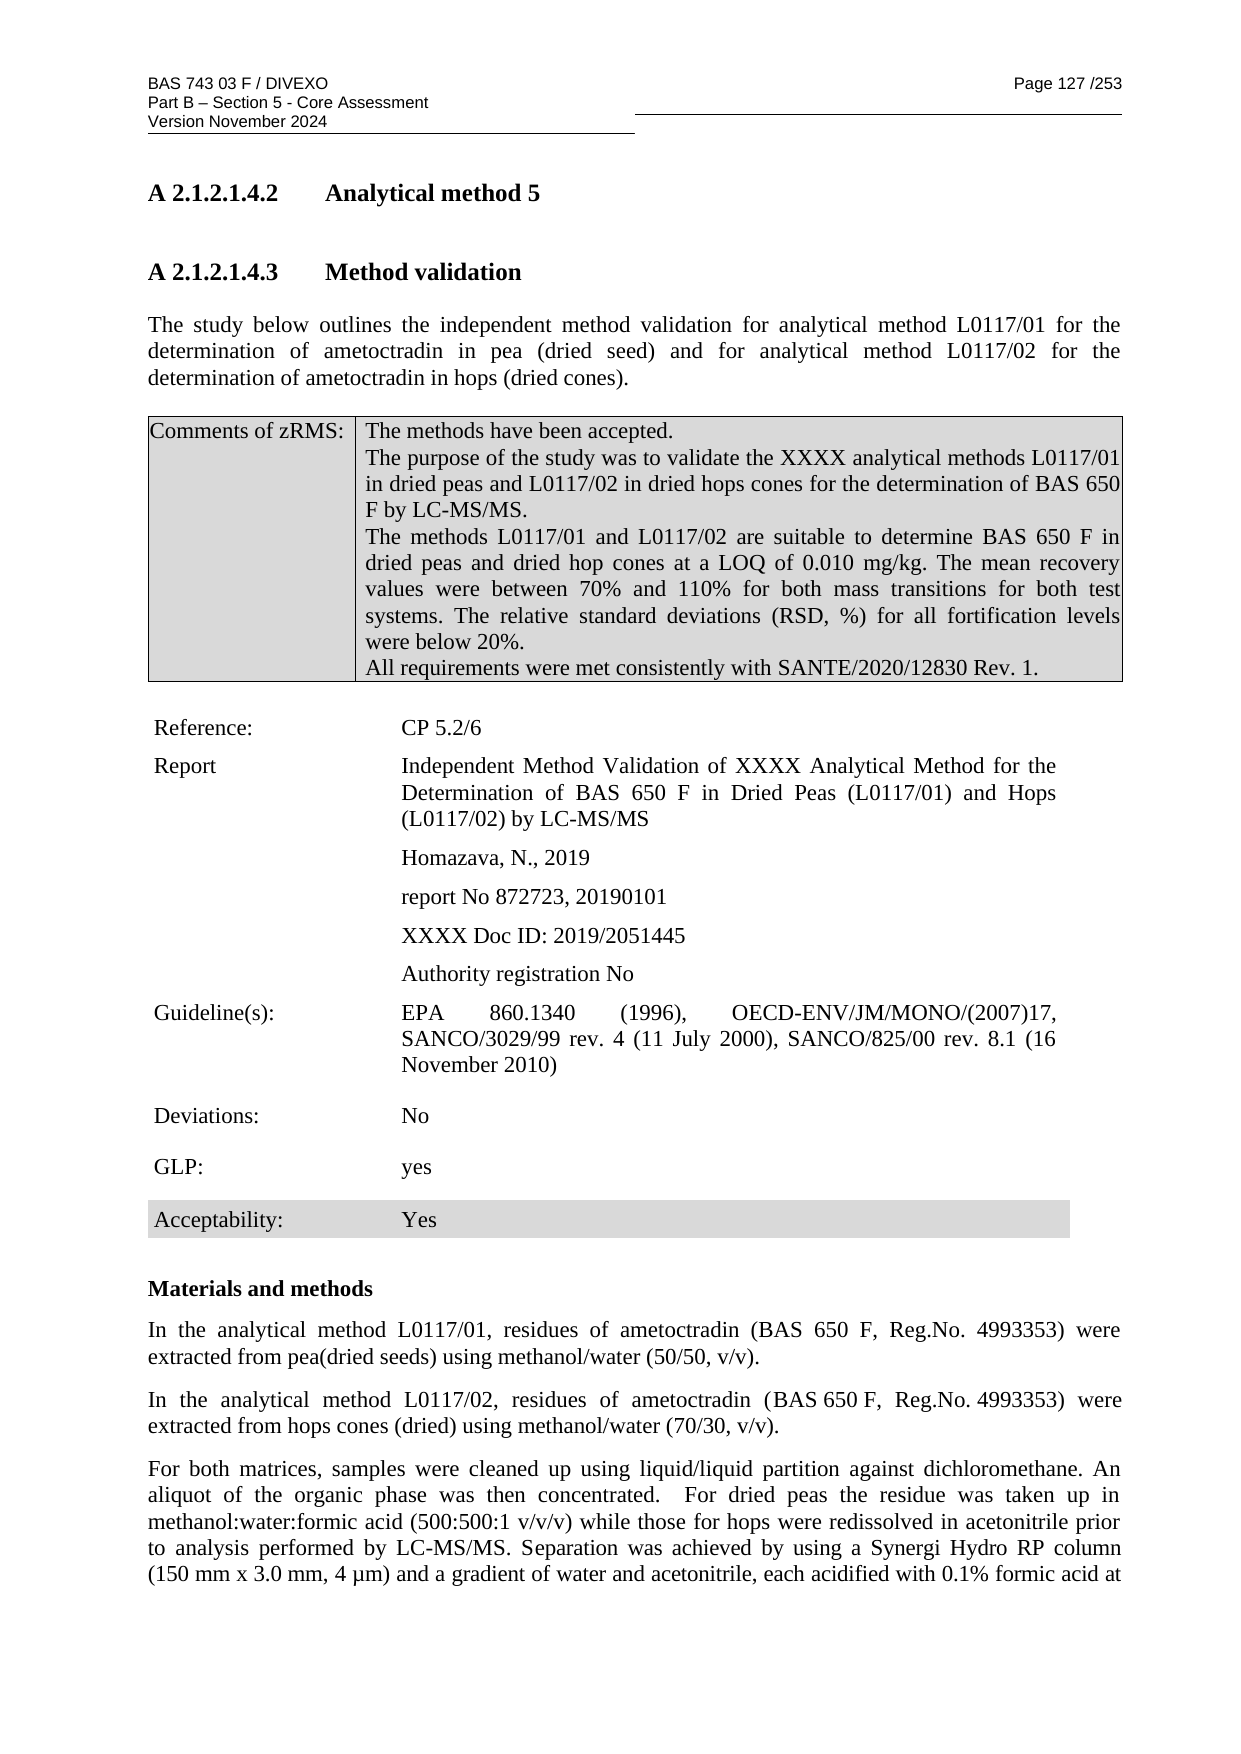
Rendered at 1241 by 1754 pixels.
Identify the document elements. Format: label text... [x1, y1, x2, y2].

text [148, 1455, 1122, 1587]
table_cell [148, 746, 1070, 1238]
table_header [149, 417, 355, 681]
text The study below outlines the independent method validation for analytical method L0117/01 for the determination of ametoctradin in pea (dried seed) and for analytical method L0117/02 for the determination of ametoctradin in hops (dried cones). [148, 311, 1122, 390]
text Analytical method 5 [148, 178, 1122, 207]
text Method validation [148, 257, 1122, 286]
text In the analytical method L0117/01, residues of ametoctradin (BAS 650 F, Reg.No. 4993353) were extracted from pea(dried seeds) using methanol/water (50/50, v/v). [148, 1316, 1122, 1369]
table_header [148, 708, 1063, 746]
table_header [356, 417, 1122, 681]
text Materials and methods [148, 1275, 1122, 1302]
text In the analytical method L0117/02, residues of ametoctradin (BAS 650 F, Reg.No. 4993353) were extracted from hops cones (dried) using methanol/water (70/30, v/v). [148, 1386, 1122, 1438]
